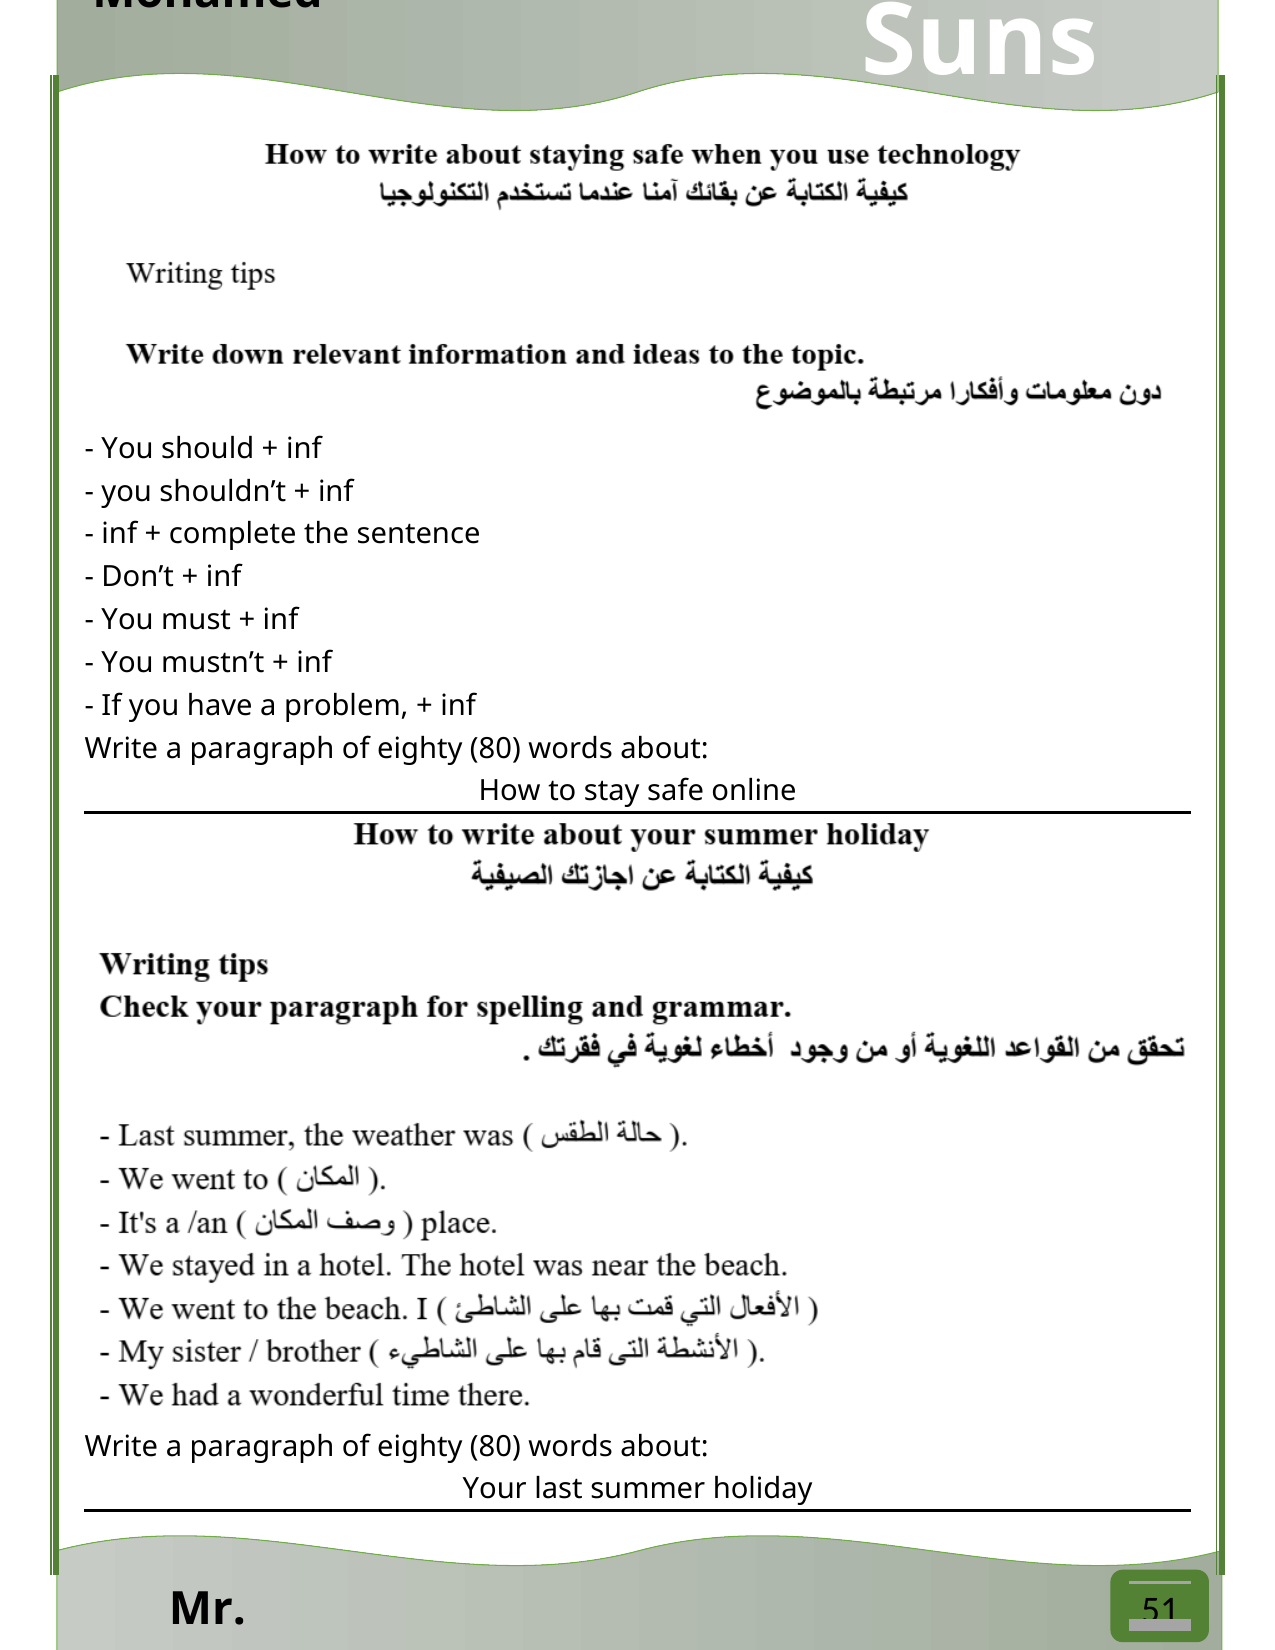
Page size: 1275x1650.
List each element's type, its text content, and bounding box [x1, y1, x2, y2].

text - inf + complete the sentence [84, 513, 1191, 552]
text - You should + inf [84, 427, 1191, 467]
text - you shouldn’t + inf [84, 470, 1191, 510]
picture [84, 817, 1191, 1423]
text Write a paragraph of eighty (80) words about: [84, 727, 1191, 767]
text - You must + inf [84, 598, 1191, 638]
text Your last summer holiday [84, 1468, 1191, 1509]
text - You mustn’t + inf [84, 641, 1191, 681]
text Write a paragraph of eighty (80) words about: [84, 1425, 1191, 1464]
text - If you have a problem, + inf [84, 684, 1191, 724]
text How to stay safe online [84, 770, 1191, 811]
picture [84, 121, 1191, 425]
text - Don’t + inf [84, 556, 1191, 595]
